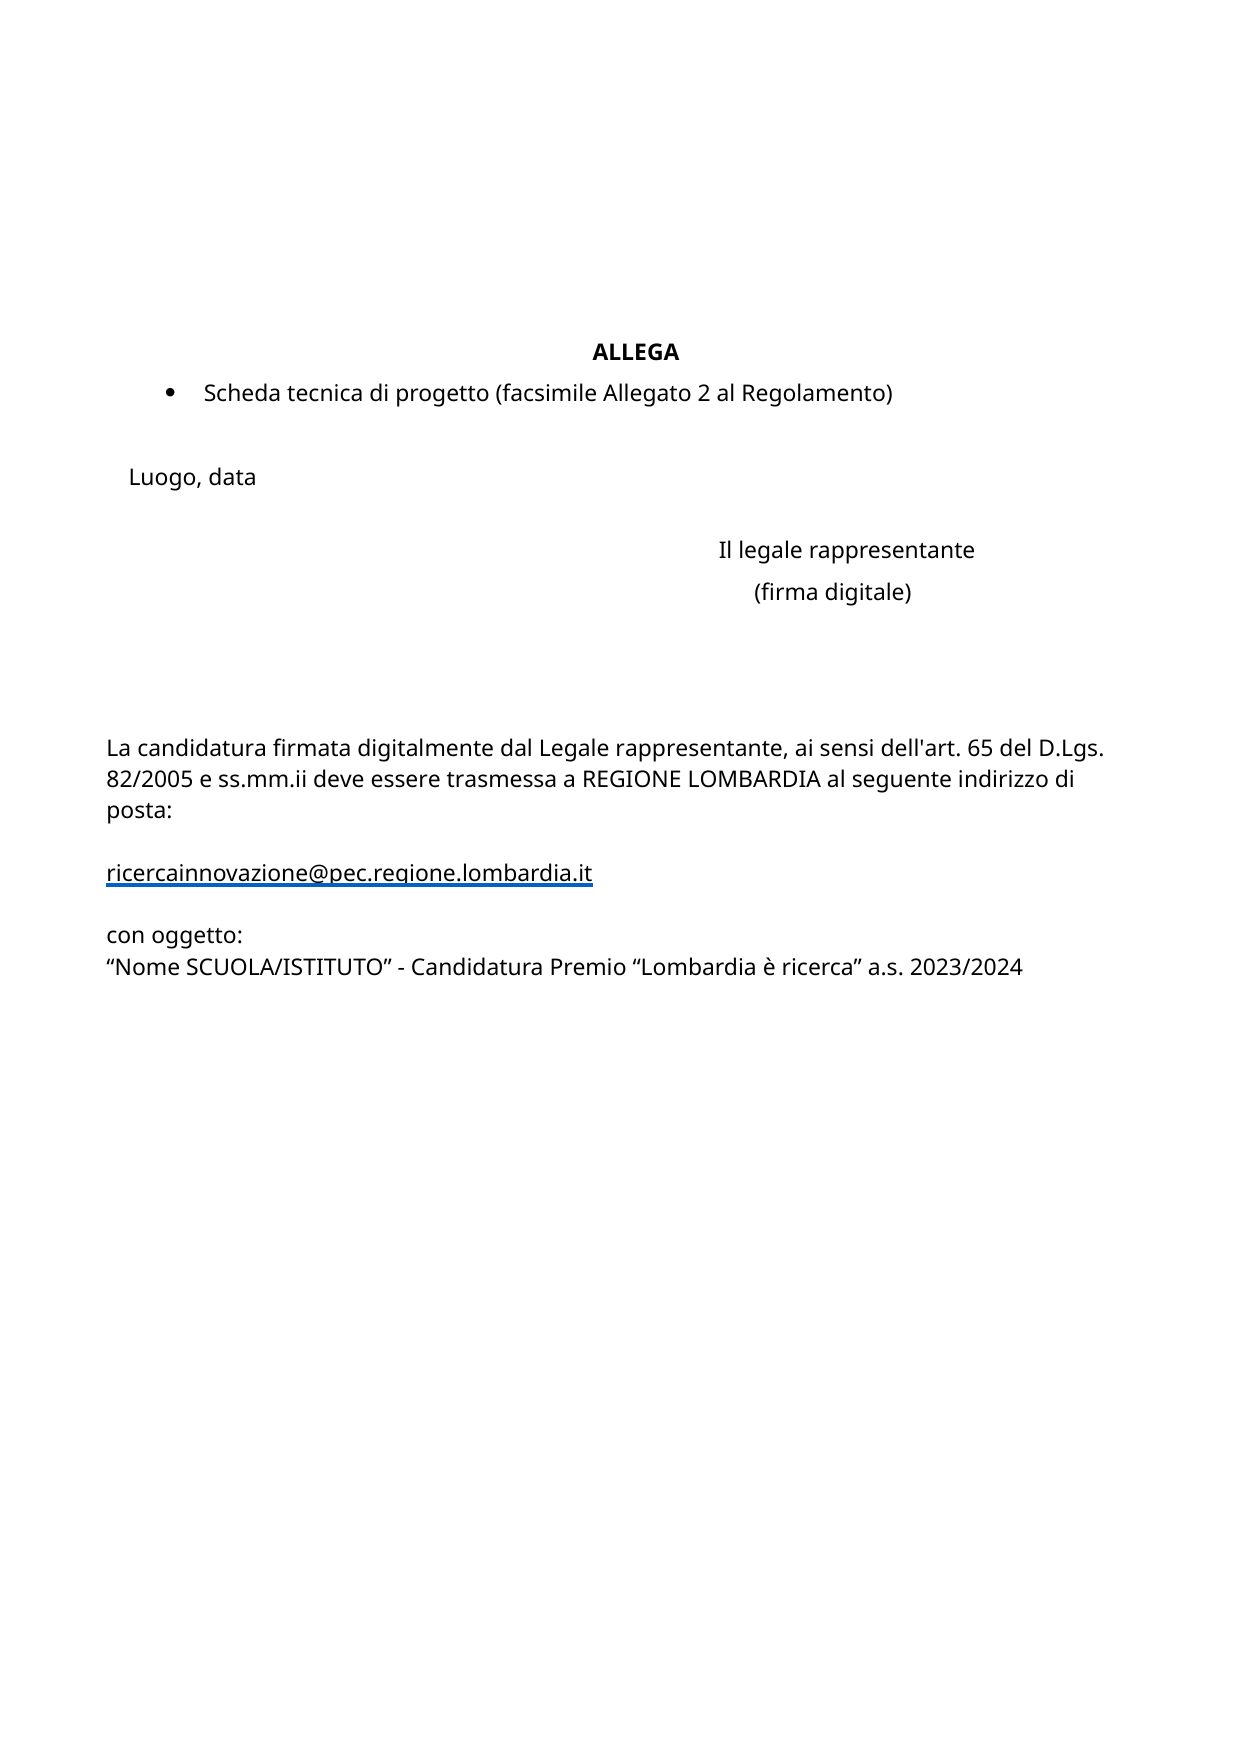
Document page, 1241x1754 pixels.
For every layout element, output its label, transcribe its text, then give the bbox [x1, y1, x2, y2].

text “Nome SCUOLA/ISTITUTO” - Candidatura Premio “Lombardia è ricerca” a.s. 2023/2024 [106, 951, 1134, 982]
subtitle ALLEGA [195, 335, 1077, 367]
text con oggetto: [106, 919, 1134, 951]
text Il legale rappresentante [718, 534, 1059, 565]
text ricercainnovazione@pec.regione.lombardia.it [106, 857, 1134, 888]
text La candidatura firmata digitalmente dal Legale rappresentante, ai sensi dell'art. 65 del D.Lgs. 82/2005 e ss.mm.ii deve essere trasmessa a REGIONE LOMBARDIA al seguente indirizzo di posta: [106, 732, 1134, 826]
text Luogo, data [128, 461, 1134, 492]
list Scheda tecnica di progetto (facsimile Allegato 2 al Regolamento) [166, 377, 1134, 408]
text (firma digitale) [718, 575, 1059, 607]
